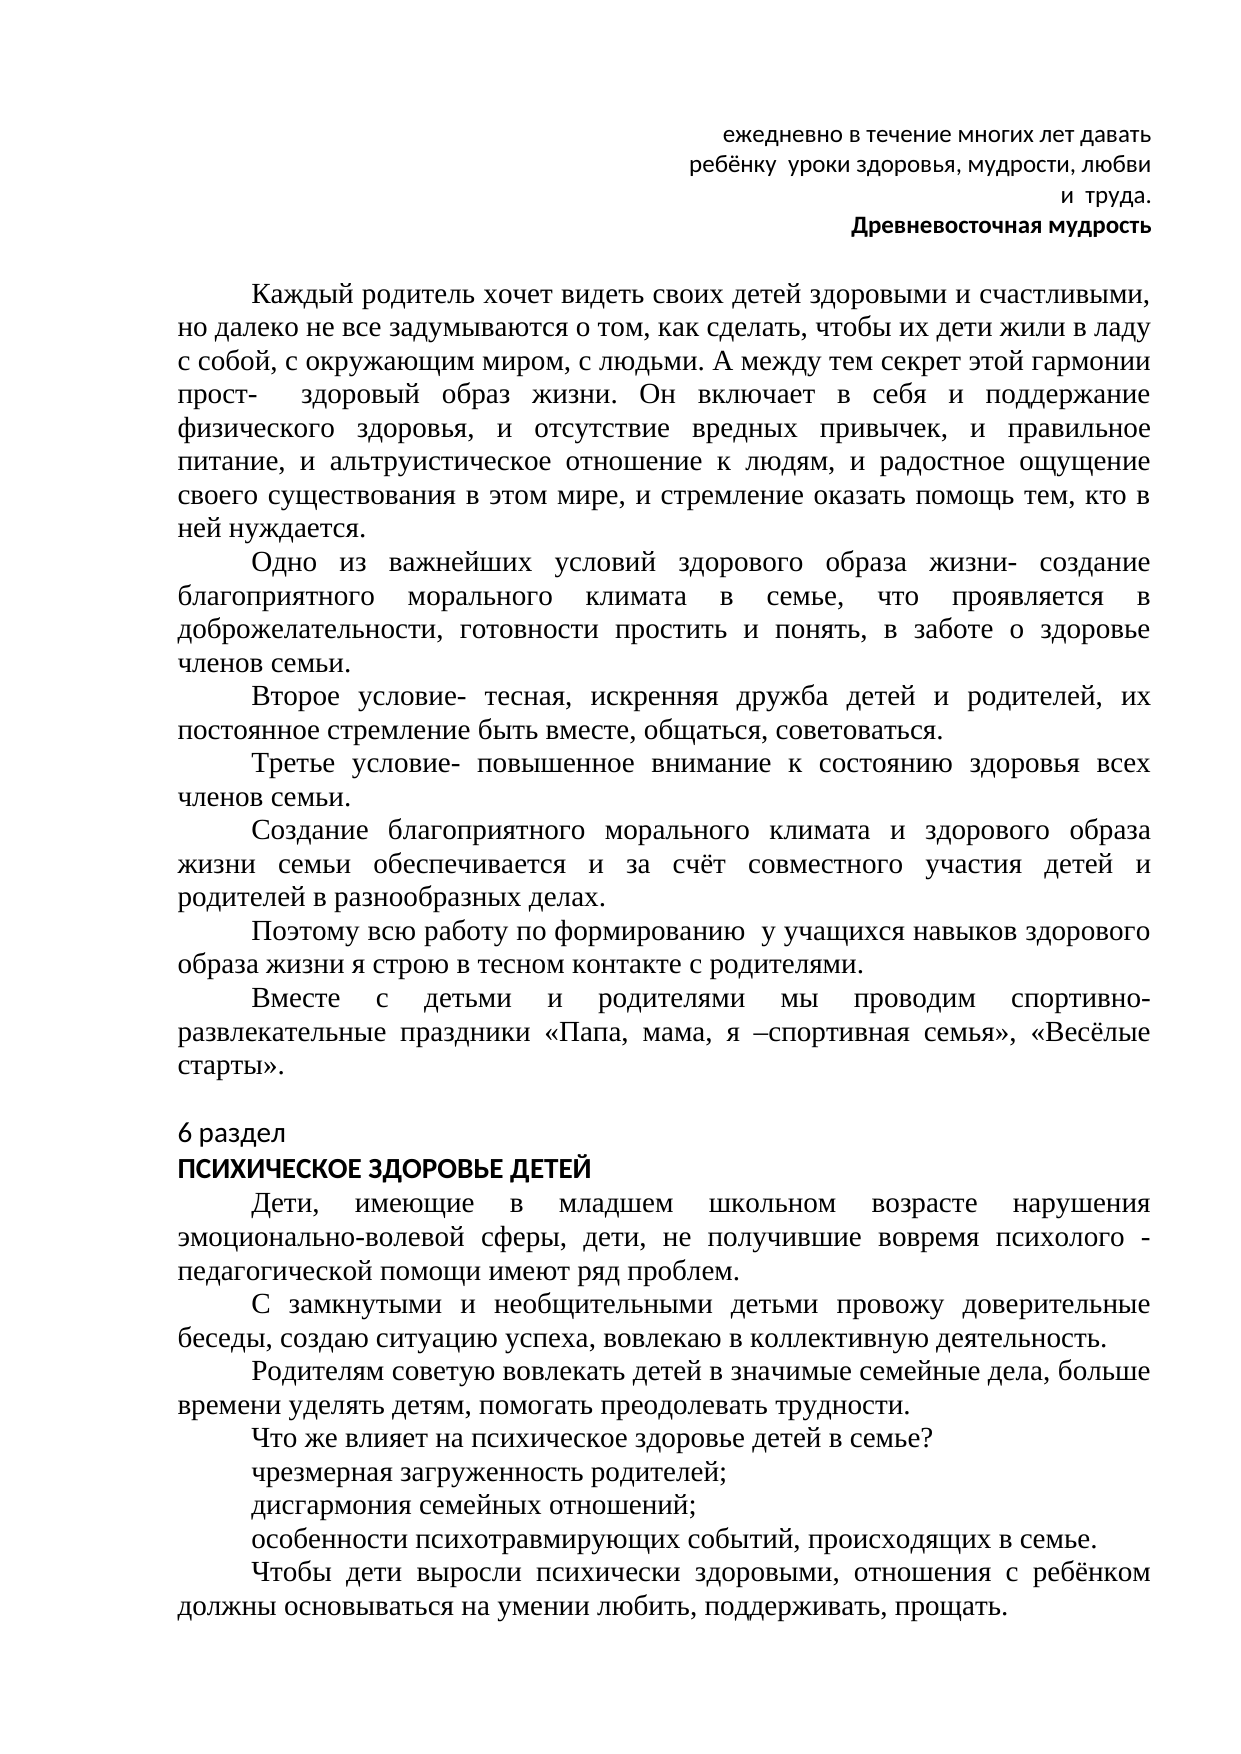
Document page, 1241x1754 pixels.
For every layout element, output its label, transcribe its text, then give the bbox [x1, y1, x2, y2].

text Третье условие- повышенное внимание к состоянию здоровья всех членов семьи. [177, 745, 1152, 812]
text С замкнутыми и необщительными детьми провожу доверительные беседы, создаю ситуацию успеха, вовлекаю в коллективную деятельность. [177, 1286, 1152, 1353]
text Второе условие- тесная, искренняя дружба детей и родителей, их постоянное стремление быть вместе, общаться, советоваться. [177, 678, 1152, 745]
text 6 раздел [177, 1114, 1152, 1150]
text особенности психотравмирующих событий, происходящих в семье. [177, 1521, 1152, 1554]
text Вместе с детьми и родителями мы проводим спортивно-развлекательные праздники «Папа, мама, я –спортивная семья», «Весёлые старты». [177, 980, 1152, 1081]
text Родителям советую вовлекать детей в значимые семейные дела, больше времени уделять детям, помогать преодолевать трудности. [177, 1353, 1152, 1420]
text Древневосточная мудрость [177, 210, 1152, 240]
text ребёнку уроки здоровья, мудрости, любви [177, 149, 1152, 179]
text дисгармония семейных отношений; [177, 1487, 1152, 1521]
text ежедневно в течение многих лет давать [177, 118, 1152, 149]
text Поэтому всю работу по формированию у учащихся навыков здорового образа жизни я строю в тесном контакте с родителями. [177, 913, 1152, 980]
text Дети, имеющие в младшем школьном возрасте нарушения эмоционально-волевой сферы, дети, не получившие вовремя психолого - педагогической помощи имеют ряд проблем. [177, 1186, 1152, 1286]
text Чтобы дети выросли психически здоровыми, отношения с ребёнком должны основываться на умении любить, поддерживать, прощать. [177, 1554, 1152, 1622]
text и труда. [177, 179, 1152, 210]
text Создание благоприятного морального климата и здорового образа жизни семьи обеспечивается и за счёт совместного участия детей и родителей в разнообразных делах. [177, 812, 1152, 913]
text ПСИХИЧЕСКОЕ ЗДОРОВЬЕ ДЕТЕЙ [177, 1150, 1152, 1186]
text Одно из важнейших условий здорового образа жизни- создание благоприятного морального климата в семье, что проявляется в доброжелательности, готовности простить и понять, в заботе о здоровье членов семьи. [177, 544, 1152, 678]
text Каждый родитель хочет видеть своих детей здоровыми и счастливыми, но далеко не все задумываются о том, как сделать, чтобы их дети жили в ладу с собой, с окружающим миром, с людьми. А между тем секрет этой гармонии прост- здоровый образ жизни. Он включает в себя и поддержание физического здоровья, и отсутствие вредных привычек, и правильное питание, и альтруистическое отношение к людям, и радостное ощущение своего существования в этом мире, и стремление оказать помощь тем, кто в ней нуждается. [177, 276, 1152, 544]
text чрезмерная загруженность родителей; [177, 1454, 1152, 1487]
text Что же влияет на психическое здоровье детей в семье? [177, 1420, 1152, 1454]
